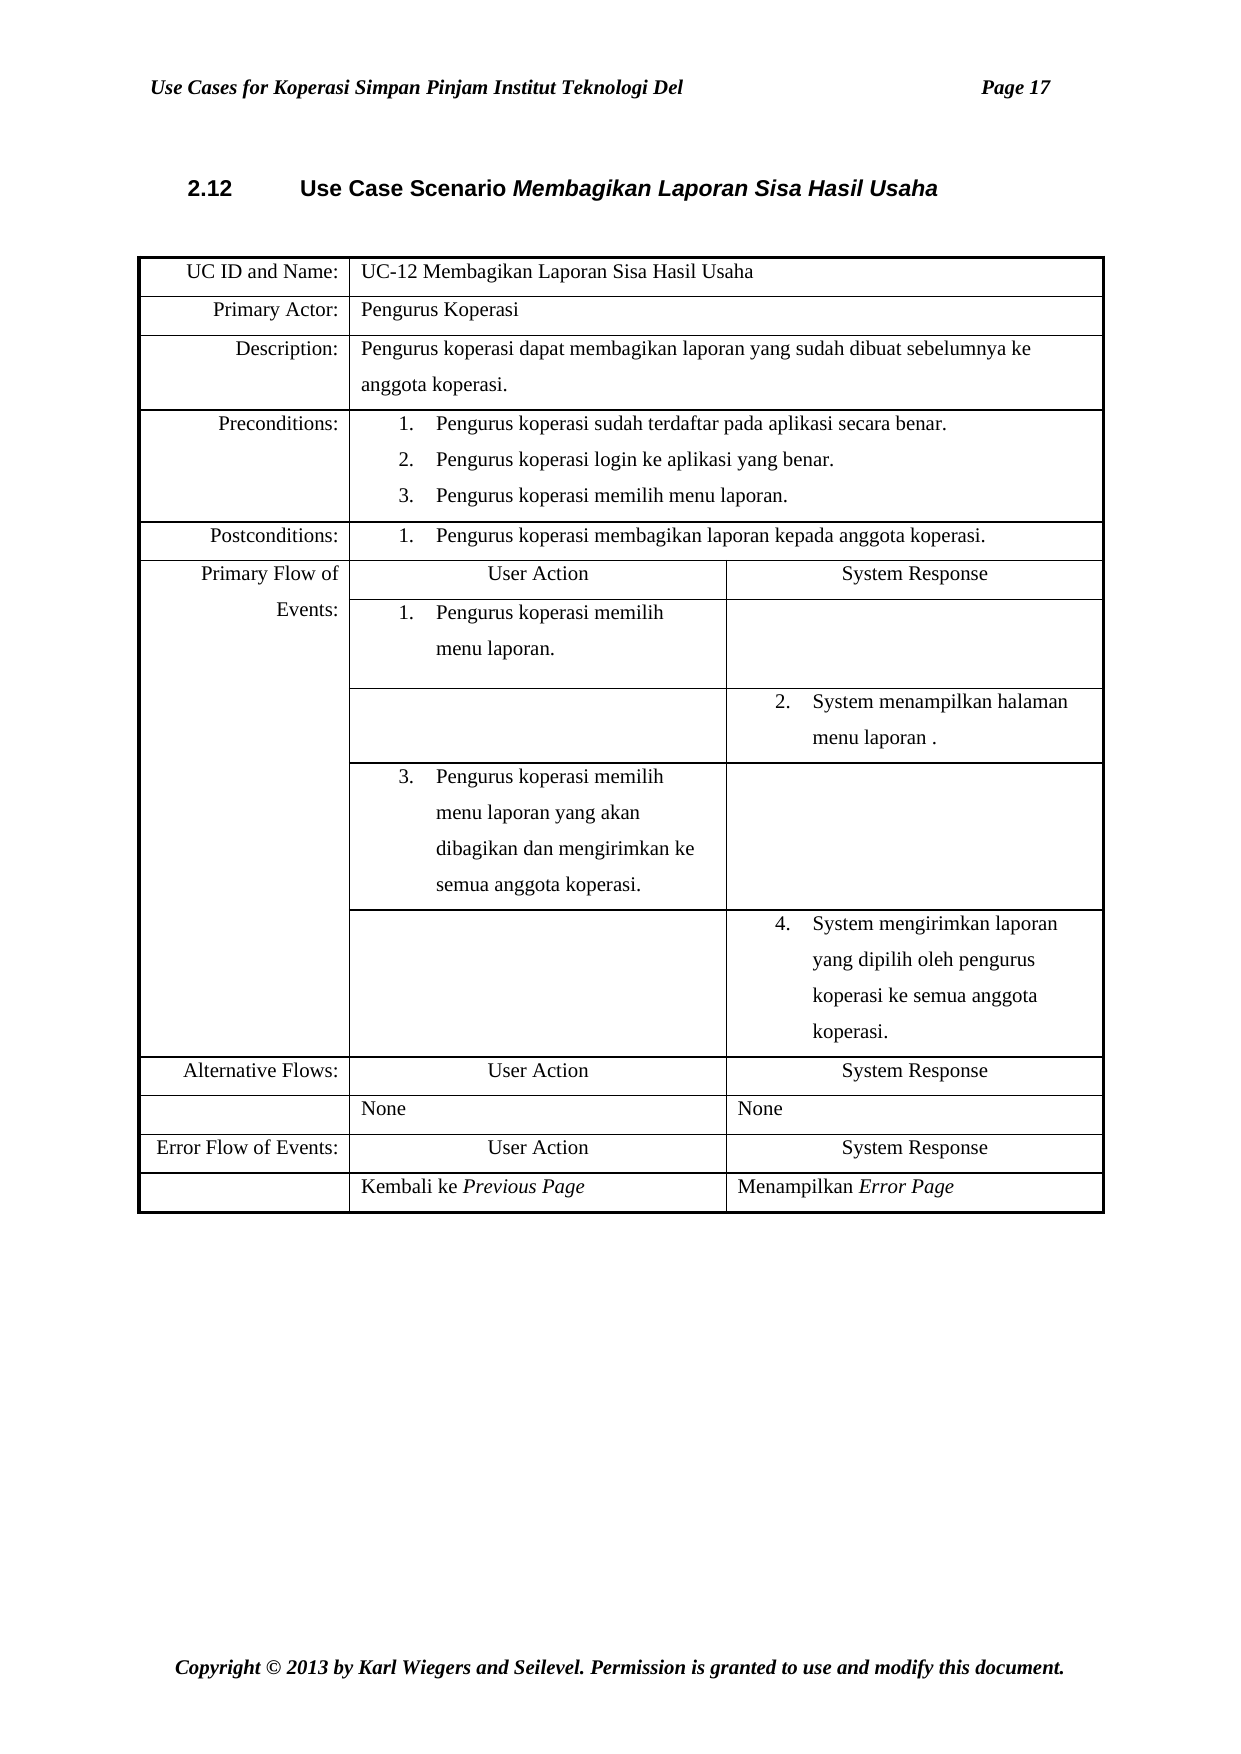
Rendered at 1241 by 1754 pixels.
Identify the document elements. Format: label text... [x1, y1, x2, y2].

table_cell Error Flow of Events: [141, 1135, 349, 1172]
table_cell Menampilkan Error Page [727, 1174, 1102, 1211]
table_cell [727, 764, 1102, 909]
table_cell System Response [727, 1058, 1102, 1095]
table_cell Preconditions: [141, 411, 349, 521]
table_cell Pengurus koperasi memilih menu laporan yang akan dibagikan dan mengirimkan ke semua anggota koperasi. [350, 764, 726, 909]
table_cell None [727, 1096, 1102, 1133]
table_cell System Response [727, 1135, 1102, 1172]
table_cell User Action [350, 1135, 726, 1172]
table_cell System menampilkan halaman menu laporan . [727, 689, 1102, 762]
table_cell None [350, 1096, 726, 1133]
table_cell [141, 1174, 349, 1211]
table_header UC ID and Name: [141, 259, 349, 296]
table_cell Postconditions: [141, 523, 349, 560]
table_cell User Action [350, 561, 726, 598]
table_cell Description: [141, 336, 349, 409]
table_cell Pengurus koperasi membagikan laporan kepada anggota koperasi. [350, 523, 1102, 560]
table_cell Kembali ke Previous Page [350, 1174, 726, 1211]
table_cell [727, 600, 1102, 687]
table_cell Pengurus koperasi dapat membagikan laporan yang sudah dibuat sebelumnya ke anggota koperasi. [350, 336, 1102, 409]
table_header UC-12 Membagikan Laporan Sisa Hasil Usaha [350, 259, 1102, 296]
table_cell [350, 689, 726, 762]
table_cell Primary Actor: [141, 297, 349, 334]
table_cell Pengurus Koperasi [350, 297, 1102, 334]
subtitle Use Case Scenario Membagikan Laporan Sisa Hasil Usaha [187, 175, 1090, 201]
table_cell System Response [727, 561, 1102, 598]
table_cell [350, 911, 726, 1056]
table_cell User Action [350, 1058, 726, 1095]
table_cell Pengurus koperasi memilih menu laporan. [350, 600, 726, 687]
table_cell [141, 1096, 349, 1133]
table_cell Pengurus koperasi sudah terdaftar pada aplikasi secara benar. Pengurus koperasi login ke aplikasi yang benar. Pengurus koperasi memilih menu laporan. [350, 411, 1102, 521]
table_cell Primary Flow of Events: [141, 561, 349, 1056]
table_cell System mengirimkan laporan yang dipilih oleh pengurus koperasi ke semua anggota koperasi. [727, 911, 1102, 1056]
table_cell Alternative Flows: [141, 1058, 349, 1095]
